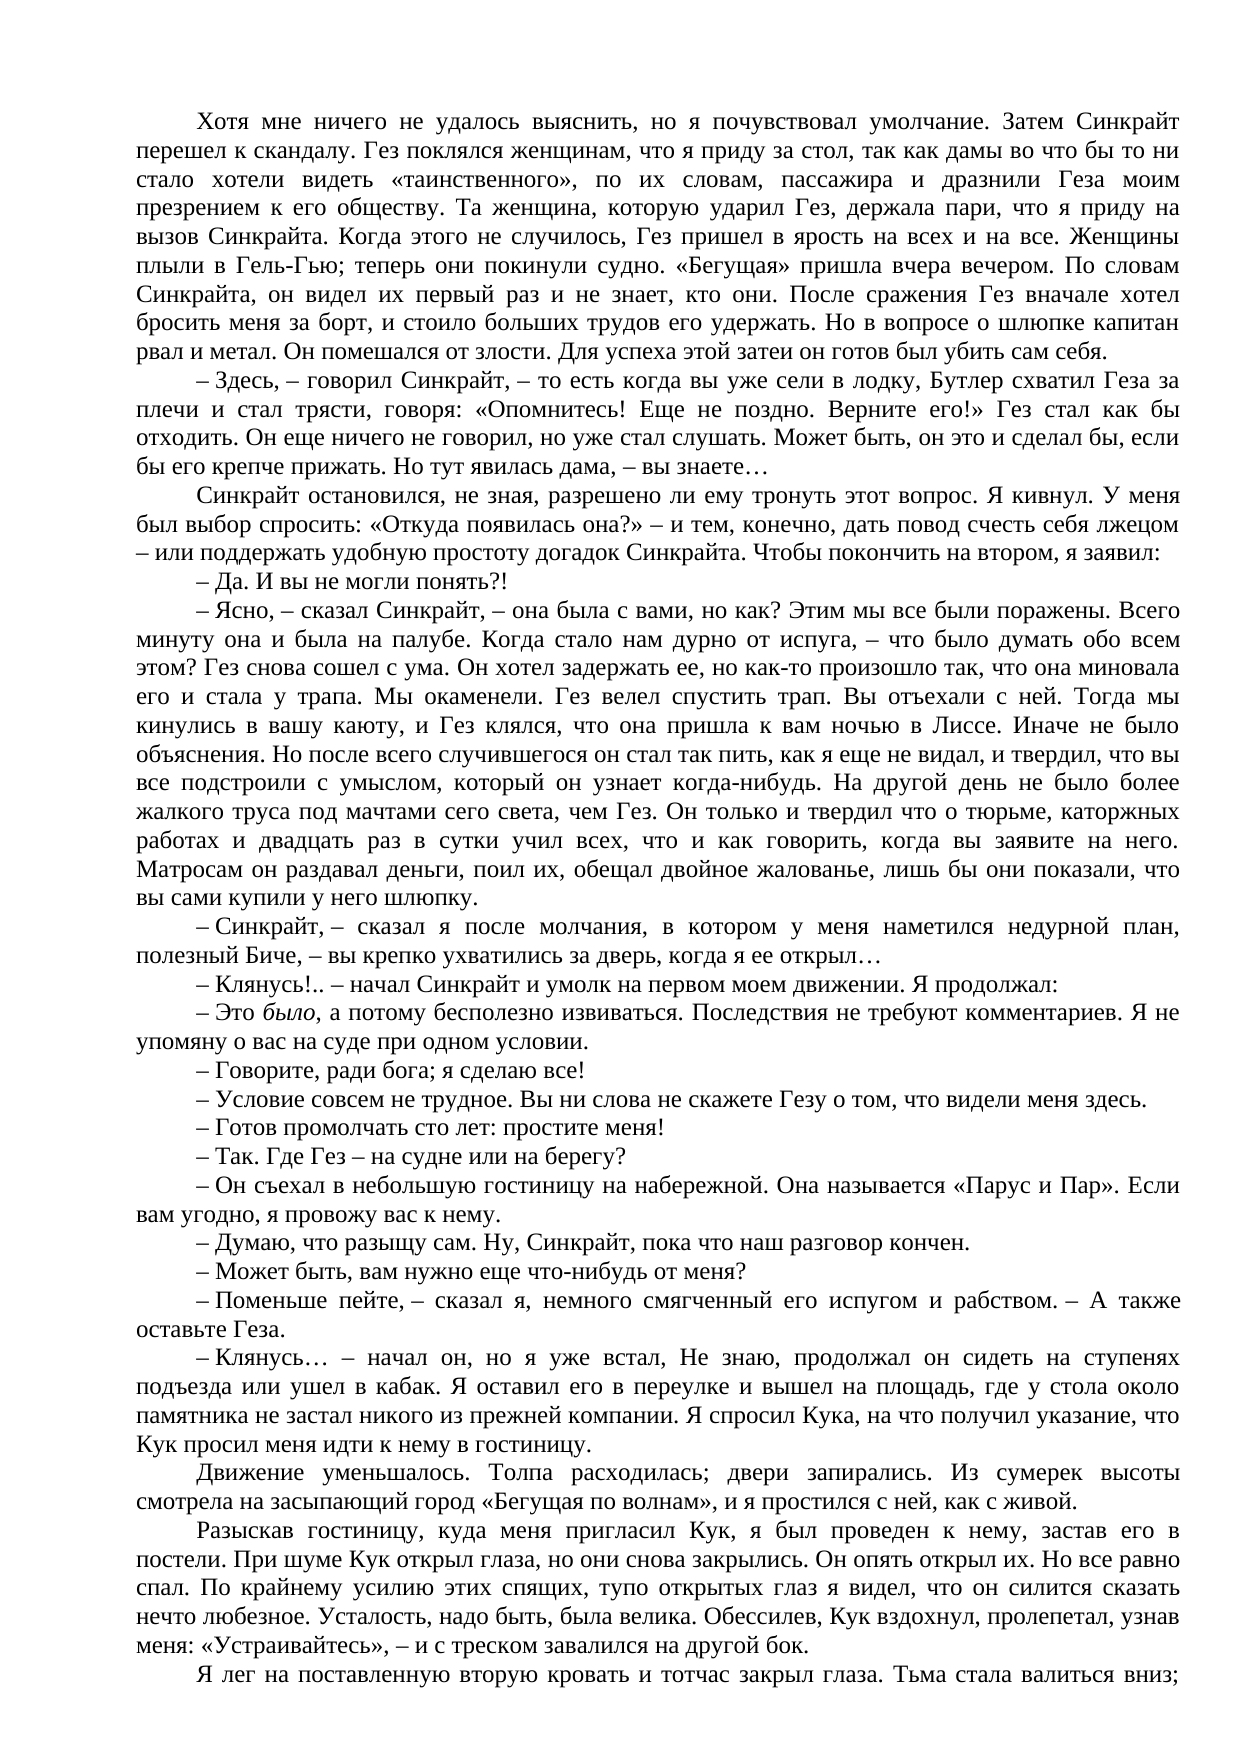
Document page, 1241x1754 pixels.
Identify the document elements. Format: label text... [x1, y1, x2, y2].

text – Так. Где Гез – на судне или на берегу? [136, 1141, 1181, 1170]
text – Клянусь… – начал он, но я уже встал, Не знаю, продолжал он сидеть на ступенях подъезда или ушел в кабак. Я оставил его в переулке и вышел на площадь, где у стола около памятника не застал никого из прежней компании. Я спросил Кука, на что получил указание, что Кук просил меня идти к нему в гостиницу. [136, 1342, 1181, 1457]
text – Да. И вы не могли понять?! [136, 566, 1181, 595]
text – Может быть, вам нужно еще что-нибудь от меня? [136, 1256, 1181, 1285]
text – Клянусь!.. – начал Синкрайт и умолк на первом моем движении. Я продолжал: [136, 969, 1181, 997]
text Движение уменьшалось. Толпа расходилась; двери запирались. Из сумерек высоты смотрела на засыпающий город «Бегущая по волнам», и я простился с ней, как с живой. [136, 1457, 1181, 1515]
text – Он съехал в небольшую гостиницу на набережной. Она называется «Парус и Пар». Если вам угодно, я провожу вас к нему. [136, 1170, 1181, 1227]
text – Говорите, ради бога; я сделаю все! [136, 1055, 1181, 1084]
text – Это было, а потому бесполезно извиваться. Последствия не требуют комментариев. Я не упомяну о вас на суде при одном условии. [136, 997, 1181, 1055]
text – Синкрайт, – сказал я после молчания, в котором у меня наметился недурной план, полезный Биче, – вы крепко ухватились за дверь, когда я ее открыл… [136, 911, 1181, 969]
text – Ясно, – сказал Синкрайт, – она была с вами, но как? Этим мы все были поражены. Всего минуту она и была на палубе. Когда стало нам дурно от испуга, – что было думать обо всем этом? Гез снова сошел с ума. Он хотел задержать ее, но как-то произошло так, что она миновала его и стала у трапа. Мы окаменели. Гез велел спустить трап. Вы отъехали с ней. Тогда мы кинулись в вашу каюту, и Гез клялся, что она пришла к вам ночью в Лиссе. Иначе не было объяснения. Но после всего случившегося он стал так пить, как я еще не видал, и твердил, что вы все подстроили с умыслом, который он узнает когда-нибудь. На другой день не было более жалкого труса под мачтами сего света, чем Гез. Он только и твердил что о тюрьме, каторжных работах и двадцать раз в сутки учил всех, что и как говорить, когда вы заявите на него. Матросам он раздавал деньги, поил их, обещал двойное жалованье, лишь бы они показали, что вы сами купили у него шлюпку. [136, 595, 1181, 911]
text Синкрайт остановился, не зная, разрешено ли ему тронуть этот вопрос. Я кивнул. У меня был выбор спросить: «Откуда появилась она?» – и тем, конечно, дать повод счесть себя лжецом – или поддержать удобную простоту догадок Синкрайта. Чтобы покончить на втором, я заявил: [136, 480, 1181, 566]
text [136, 1659, 1181, 1687]
text – Готов промолчать сто лет: простите меня! [136, 1112, 1181, 1141]
text Хотя мне ничего не удалось выяснить, но я почувствовал умолчание. Затем Синкрайт перешел к скандалу. Гез поклялся женщинам, что я приду за стол, так как дамы во что бы то ни стало хотели видеть «таинственного», по их словам, пассажира и дразнили Геза моим презрением к его обществу. Та женщина, которую ударил Гез, держала пари, что я приду на вызов Синкрайта. Когда этого не случилось, Гез пришел в ярость на всех и на все. Женщины плыли в Гель-Гью; теперь они покинули судно. «Бегущая» пришла вчера вечером. По словам Синкрайта, он видел их первый раз и не знает, кто они. После сражения Гез вначале хотел бросить меня за борт, и стоило больших трудов его удержать. Но в вопросе о шлюпке капитан рвал и метал. Он помешался от злости. Для успеха этой затеи он готов был убить сам себя. [136, 106, 1181, 365]
text – Поменьше пейте, – сказал я, немного смягченный его испугом и рабством. – А также оставьте Геза. [136, 1285, 1181, 1342]
text – Здесь, – говорил Синкрайт, – то есть когда вы уже сели в лодку, Бутлер схватил Геза за плечи и стал трясти, говоря: «Опомнитесь! Еще не поздно. Верните его!» Гез стал как бы отходить. Он еще ничего не говорил, но уже стал слушать. Может быть, он это и сделал бы, если бы его крепче прижать. Но тут явилась дама, – вы знаете… [136, 365, 1181, 480]
text – Думаю, что разыщу сам. Ну, Синкрайт, пока что наш разговор кончен. [136, 1227, 1181, 1256]
text – Условие совсем не трудное. Вы ни слова не скажете Гезу о том, что видели меня здесь. [136, 1084, 1181, 1112]
text Разыскав гостиницу, куда меня пригласил Кук, я был проведен к нему, застав его в постели. При шуме Кук открыл глаза, но они снова закрылись. Он опять открыл их. Но все равно спал. По крайнему усилию этих спящих, тупо открытых глаз я видел, что он силится сказать нечто любезное. Усталость, надо быть, была велика. Обессилев, Кук вздохнул, пролепетал, узнав меня: «Устраивайтесь», – и с треском завалился на другой бок. [136, 1515, 1181, 1659]
